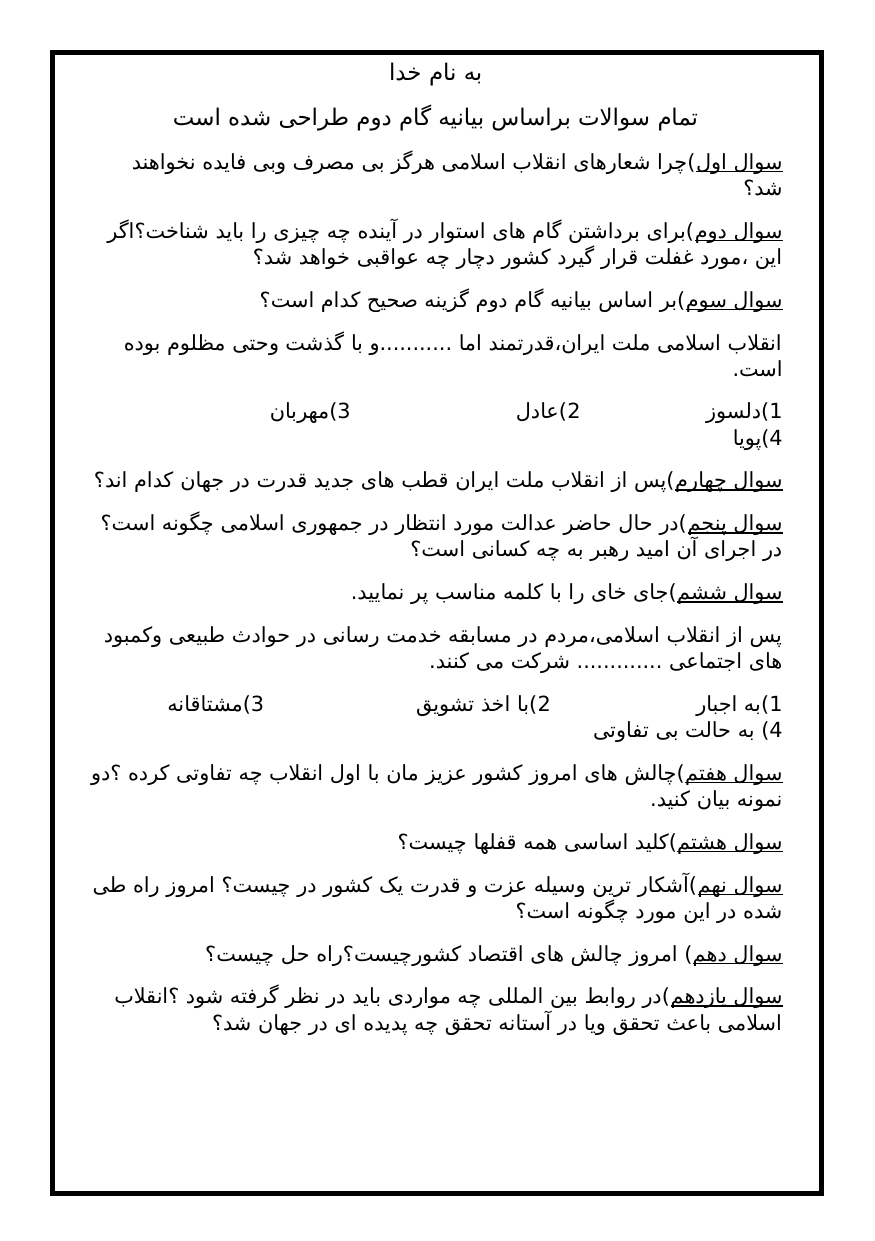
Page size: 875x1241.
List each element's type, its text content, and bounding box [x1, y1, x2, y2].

text سوال ششم)جای خای را با کلمه مناسب پر نمایید. [89, 580, 783, 604]
text پس از انقلاب اسلامی،مردم در مسابقه خدمت رسانی در حوادث طبیعی وکمبود های اجتماعی ............. شرکت می کنند. [89, 623, 783, 673]
text سوال هشتم)کلید اساسی همه قفلها چیست؟ [89, 830, 783, 854]
text سوال دهم) امروز چالش های اقتصاد کشورچیست؟راه حل چیست؟ [89, 942, 783, 966]
text به نام خدا [89, 59, 783, 86]
text سوال نهم)آشکار ترین وسیله عزت و قدرت یک کشور در چیست؟ امروز راه طی شده در این مورد چگونه است؟ [89, 873, 783, 923]
text سوال سوم)بر اساس بیانیه گام دوم گزینه صحیح کدام است؟ [89, 288, 783, 312]
text سوال دوم)برای برداشتن گام های استوار در آینده چه چیزی را باید شناخت؟اگر این ،مورد غفلت قرار گیرد کشور دچار چه عواقبی خواهد شد؟ [89, 219, 783, 269]
text انقلاب اسلامی ملت ایران،قدرتمند اما ...........و با گذشت وحتی مظلوم بوده است. [89, 331, 783, 381]
text سوال اول)چرا شعارهای انقلاب اسلامی هرگز بی مصرف وبی فایده نخواهند شد؟ [89, 150, 783, 200]
text سوال پنجم)در حال حاضر عدالت مورد انتظار در جمهوری اسلامی چگونه است؟در اجرای آن امید رهبر به چه کسانی است؟ [89, 511, 783, 562]
text سوال چهارم)پس از انقلاب ملت ایران قطب های جدید قدرت در جهان کدام اند؟ [89, 468, 783, 493]
text 1)به اجبار 2)با اخذ تشویق 3)مشتاقانه 4) به حالت بی تفاوتی [89, 692, 783, 742]
text تمام سوالات براساس بیانیه گام دوم طراحی شده است [89, 104, 783, 131]
text 1)دلسوز 2)عادل 3)مهربان 4)پویا [89, 399, 783, 450]
text سوال هفتم)چالش های امروز کشور عزیز مان با اول انقلاب چه تفاوتی کرده ؟دو نمونه بیان کنید. [89, 761, 783, 811]
text سوال یازدهم)در روابط بین المللی چه مواردی باید در نظر گرفته شود ؟انقلاب اسلامی باعث تحقق ویا در آستانه تحقق چه پدیده ای در جهان شد؟ [89, 984, 783, 1035]
